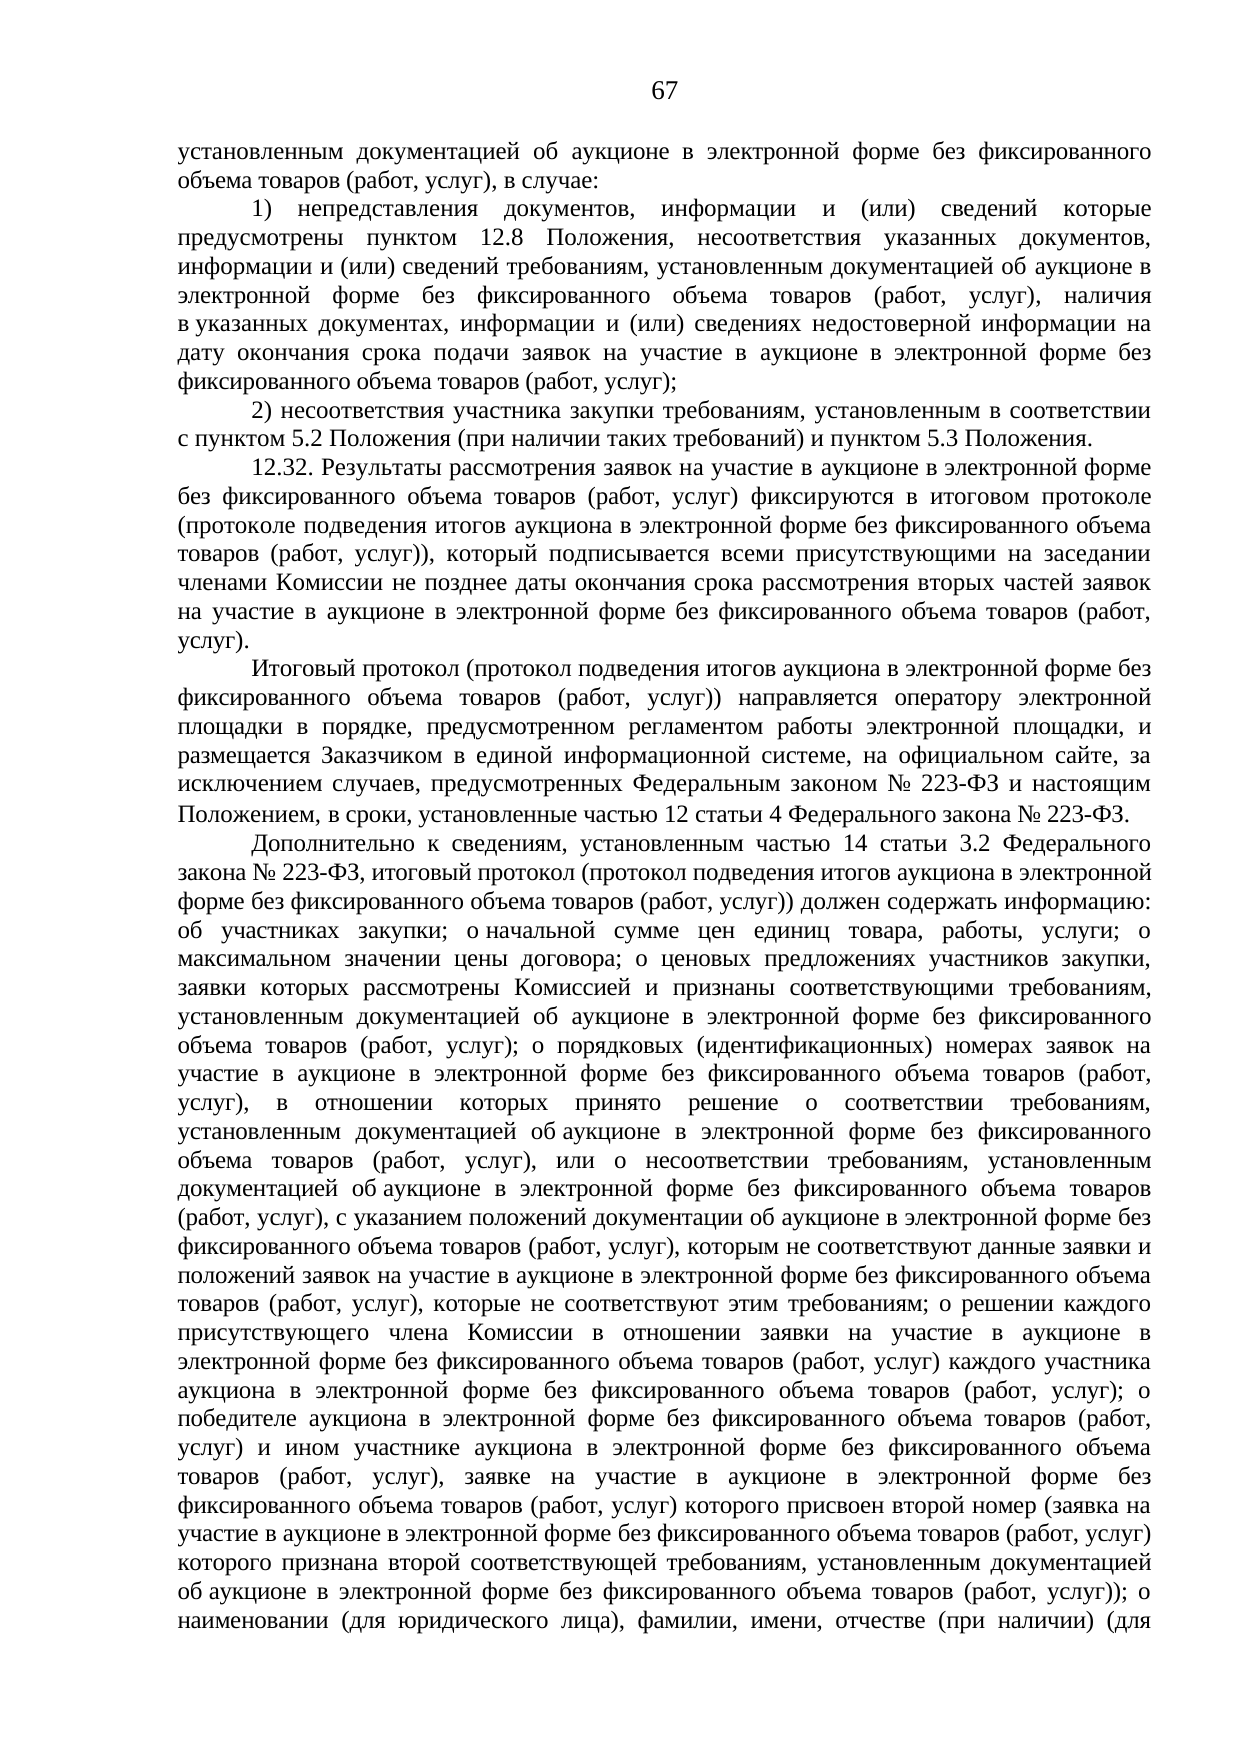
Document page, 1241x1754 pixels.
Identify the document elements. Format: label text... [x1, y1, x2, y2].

text 1) непредставления документов, информации и (или) сведений которые предусмотрены пунктом 12.8 Положения, несоответствия указанных документов, информации и (или) сведений требованиям, установленным документацией об аукционе в электронной форме без фиксированного объема товаров (работ, услуг), наличия в указанных документах, информации и (или) сведениях недостоверной информации на дату окончания срока подачи заявок на участие в аукционе в электронной форме без фиксированного объема товаров (работ, услуг); [177, 193, 1152, 395]
text 12.32. Результаты рассмотрения заявок на участие в аукционе в электронной форме без фиксированного объема товаров (работ, услуг) фиксируются в итоговом протоколе (протоколе подведения итогов аукциона в электронной форме без фиксированного объема товаров (работ, услуг)), который подписывается всеми присутствующими на заседании членами Комиссии не позднее даты окончания срока рассмотрения вторых частей заявок на участие в аукционе в электронной форме без фиксированного объема товаров (работ, услуг). [177, 452, 1152, 653]
text Итоговый протокол (протокол подведения итогов аукциона в электронной форме без фиксированного объема товаров (работ, услуг)) направляется оператору электронной площадки в порядке, предусмотренном регламентом работы электронной площадки, и размещается Заказчиком в единой информационной системе, на официальном сайте, за исключением случаев, предусмотренных Федеральным законом № 223-ФЗ и настоящим Положением, в сроки, установленные частью 12 статьи 4 Федерального закона № 223-ФЗ. [177, 653, 1152, 828]
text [177, 828, 1152, 1633]
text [177, 136, 1152, 193]
text 2) несоответствия участника закупки требованиям, установленным в соответствии с пунктом 5.2 Положения (при наличии таких требований) и пунктом 5.3 Положения. [177, 395, 1152, 452]
